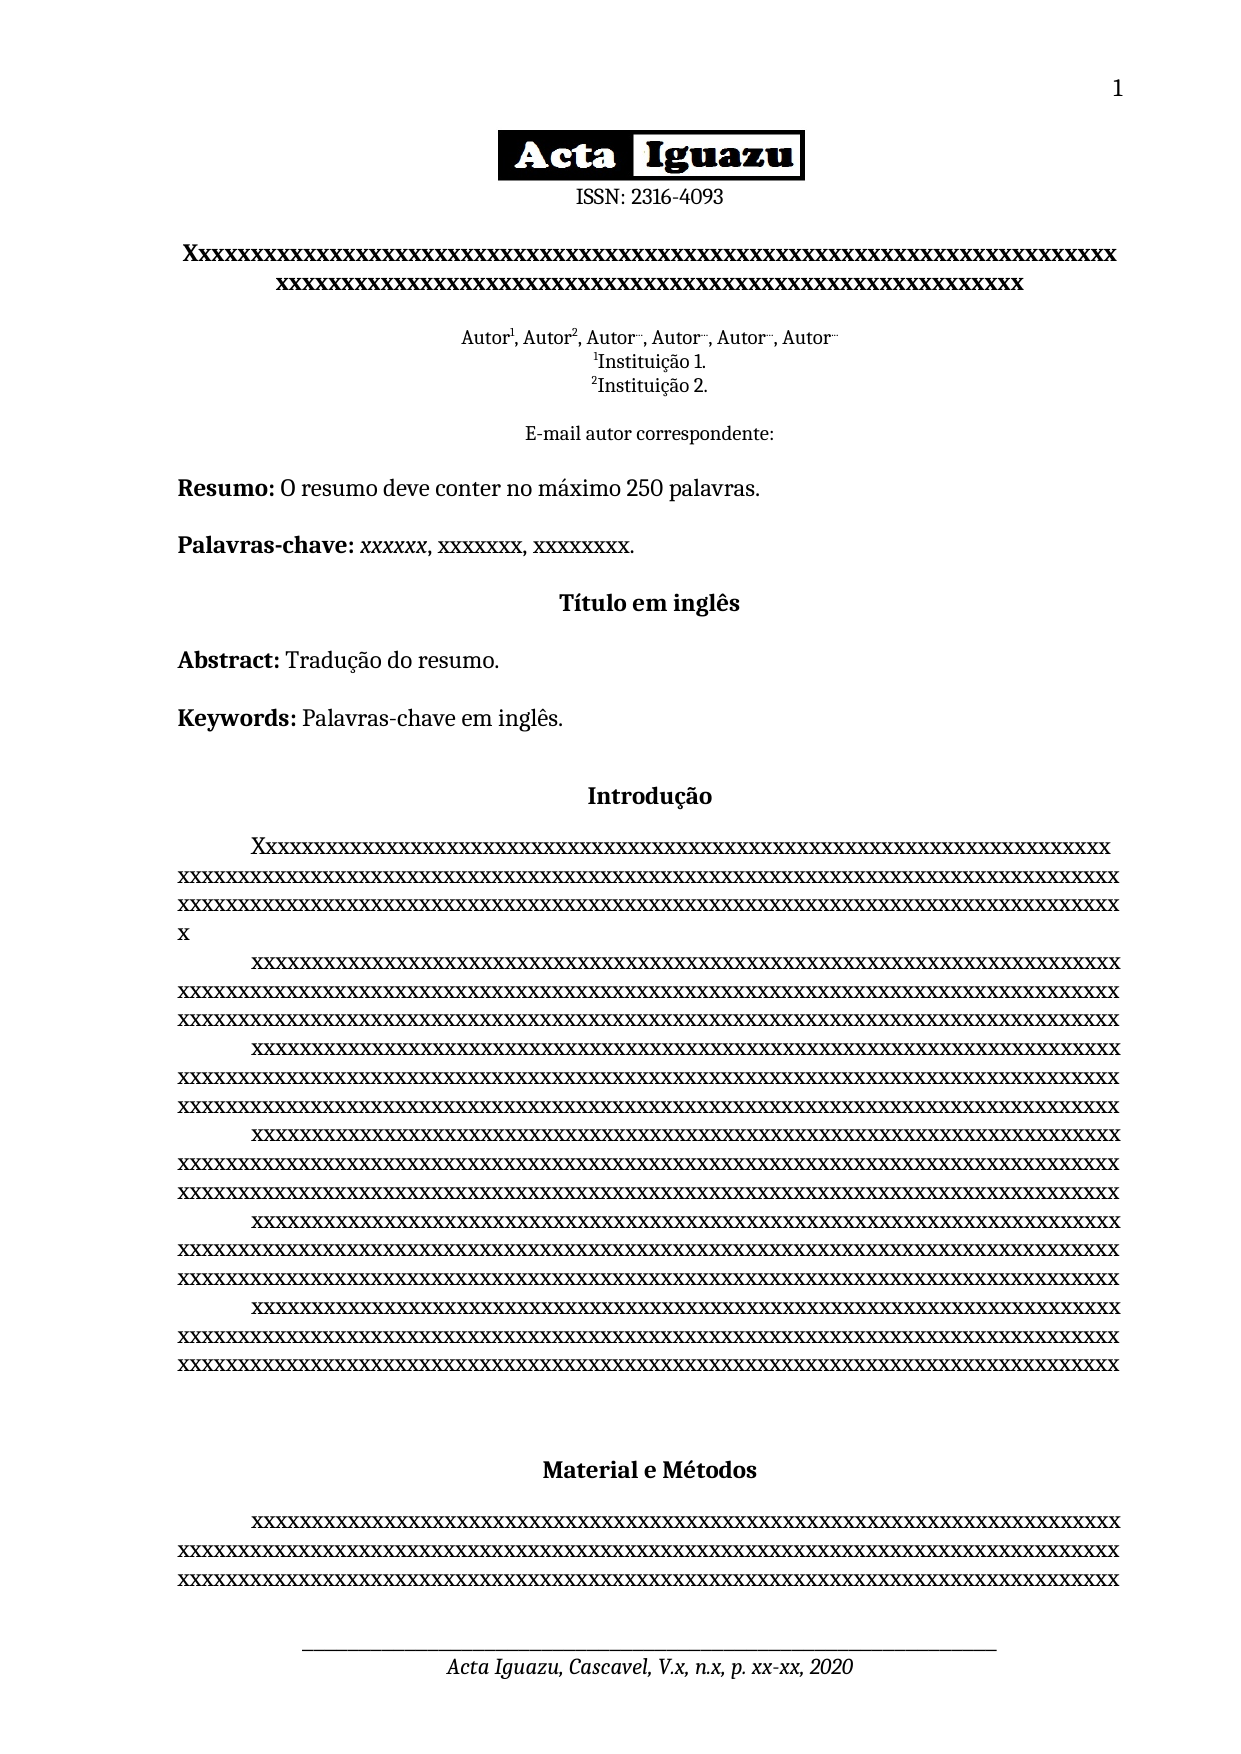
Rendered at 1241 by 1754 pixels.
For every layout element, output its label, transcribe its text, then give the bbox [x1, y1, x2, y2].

text Resumo: O resumo deve conter no máximo 250 palavras. [177, 474, 1122, 503]
text Palavras-chave: xxxxxx, xxxxxxx, xxxxxxxx. [177, 531, 1122, 560]
picture [489, 127, 810, 184]
text Autor1, Autor2, Autor..., Autor..., Autor..., Autor... [177, 325, 1122, 349]
text Keywords: Palavras-chave em inglês. [177, 704, 1122, 733]
subtitle Introdução [177, 782, 1122, 811]
text Título em inglês [177, 589, 1122, 618]
text Xxxxxxxxxxxxxxxxxxxxxxxxxxxxxxxxxxxxxxxxxxxxxxxxxxxxxxxxxxxxxxxxxxxxxxxxxxxxxxxxxxxxxxxxxxxxxxxxxxxxxxxxxxxxxxxxxxxxxxxxxxxxxxxxxxxxxxxxxxxxxxxxxxxxxxxxxxxxxxxxxxxxxxxxxxxxxxxxxxxxxxxxxxxxxxxxxxxxxxxxxxxxxxxxxxxxxxxxxxxxxxxxxxxx [177, 832, 1122, 947]
subtitle Xxxxxxxxxxxxxxxxxxxxxxxxxxxxxxxxxxxxxxxxxxxxxxxxxxxxxxxxxxxxxxxxxxxxxxxxxxxxxxxxxxxxxxxxxxxxxxxxxxxxxxxxxxxxxxxxxxxxxxxxxxxxxxxx [177, 239, 1122, 297]
text 1Instituição 1. [177, 349, 1122, 373]
text 2Instituição 2. [177, 373, 1122, 397]
subtitle Material e Métodos [177, 1456, 1122, 1485]
text Abstract: Tradução do resumo. [177, 646, 1122, 675]
text E-mail autor correspondente: [177, 421, 1122, 445]
